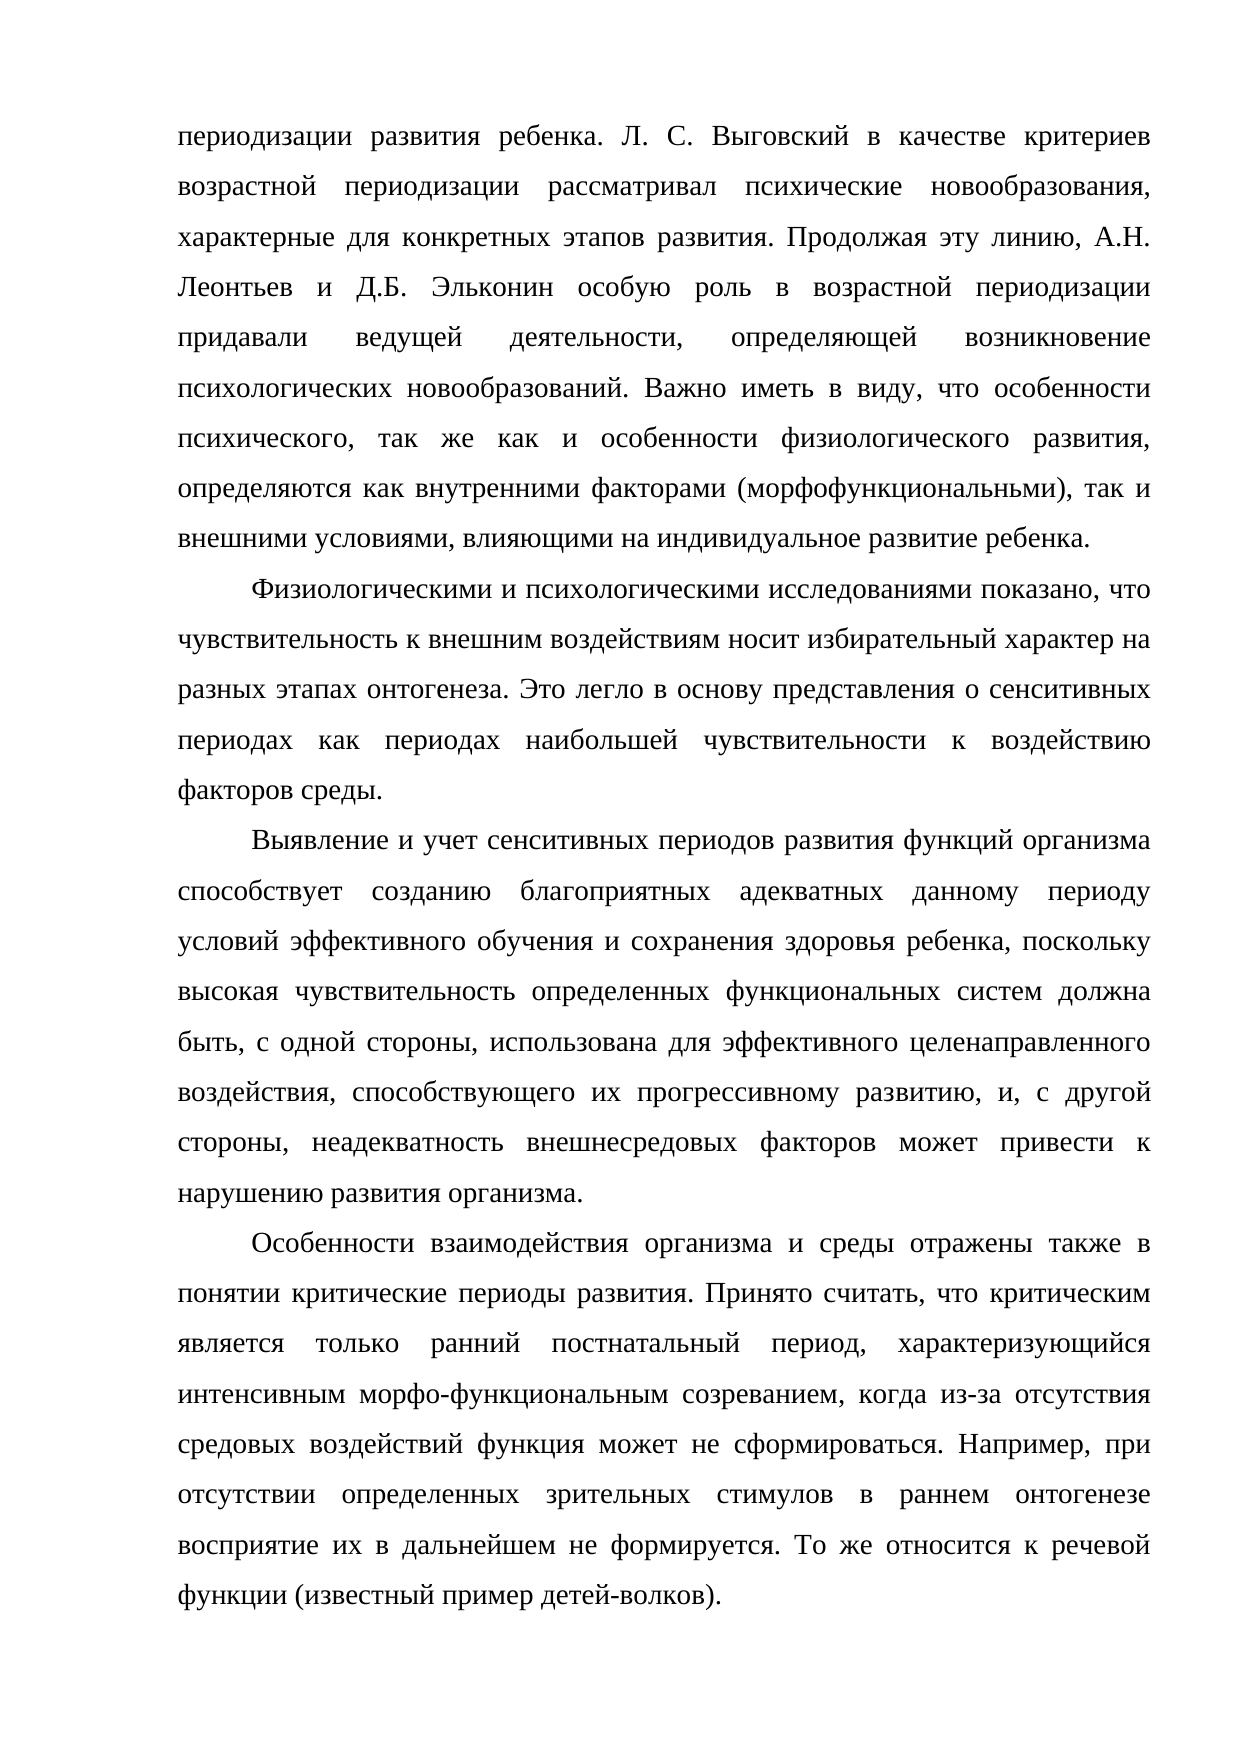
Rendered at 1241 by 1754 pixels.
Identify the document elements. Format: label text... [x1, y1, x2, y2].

text Физиологическими и психологическими исследованиями показано, что чувствительность к внешним воздействиям носит избирательный характер на разных этапах онтогенеза. Это легло в основу представления о сенситивных периодах как периодах наибольшей чувствительности к воздействию факторов среды. [177, 571, 1152, 806]
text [177, 118, 1152, 554]
text Выявление и учет сенситивных периодов развития функций организма способствует созданию благоприятных адекватных данному периоду условий эффективного обучения и сохранения здоровья ребенка, поскольку высокая чувствительность определенных функциональных систем должна быть, с одной стороны, использована для эффективного целенаправленного воздействия, способствующего их прогрессивному раз­витию, и, с другой стороны, неадекватность внешнесредовых факторов может привести к нарушению развития организма. [177, 822, 1152, 1208]
text Особенности взаимодействия организма и среды отражены также в понятии критические периоды развития. Принято считать, что критическим является только ранний постнатальный период, характеризующийся интенсивным морфо-функциональным созреванием, когда из-за отсутствия средовых воздействий функция может не сформироваться. Например, при отсутствии определенных зрительных стимулов в раннем онтогенезе восприятие их в дальнейшем не формируется. То же относится к речевой функции (известный пример детей-волков). [177, 1225, 1152, 1611]
